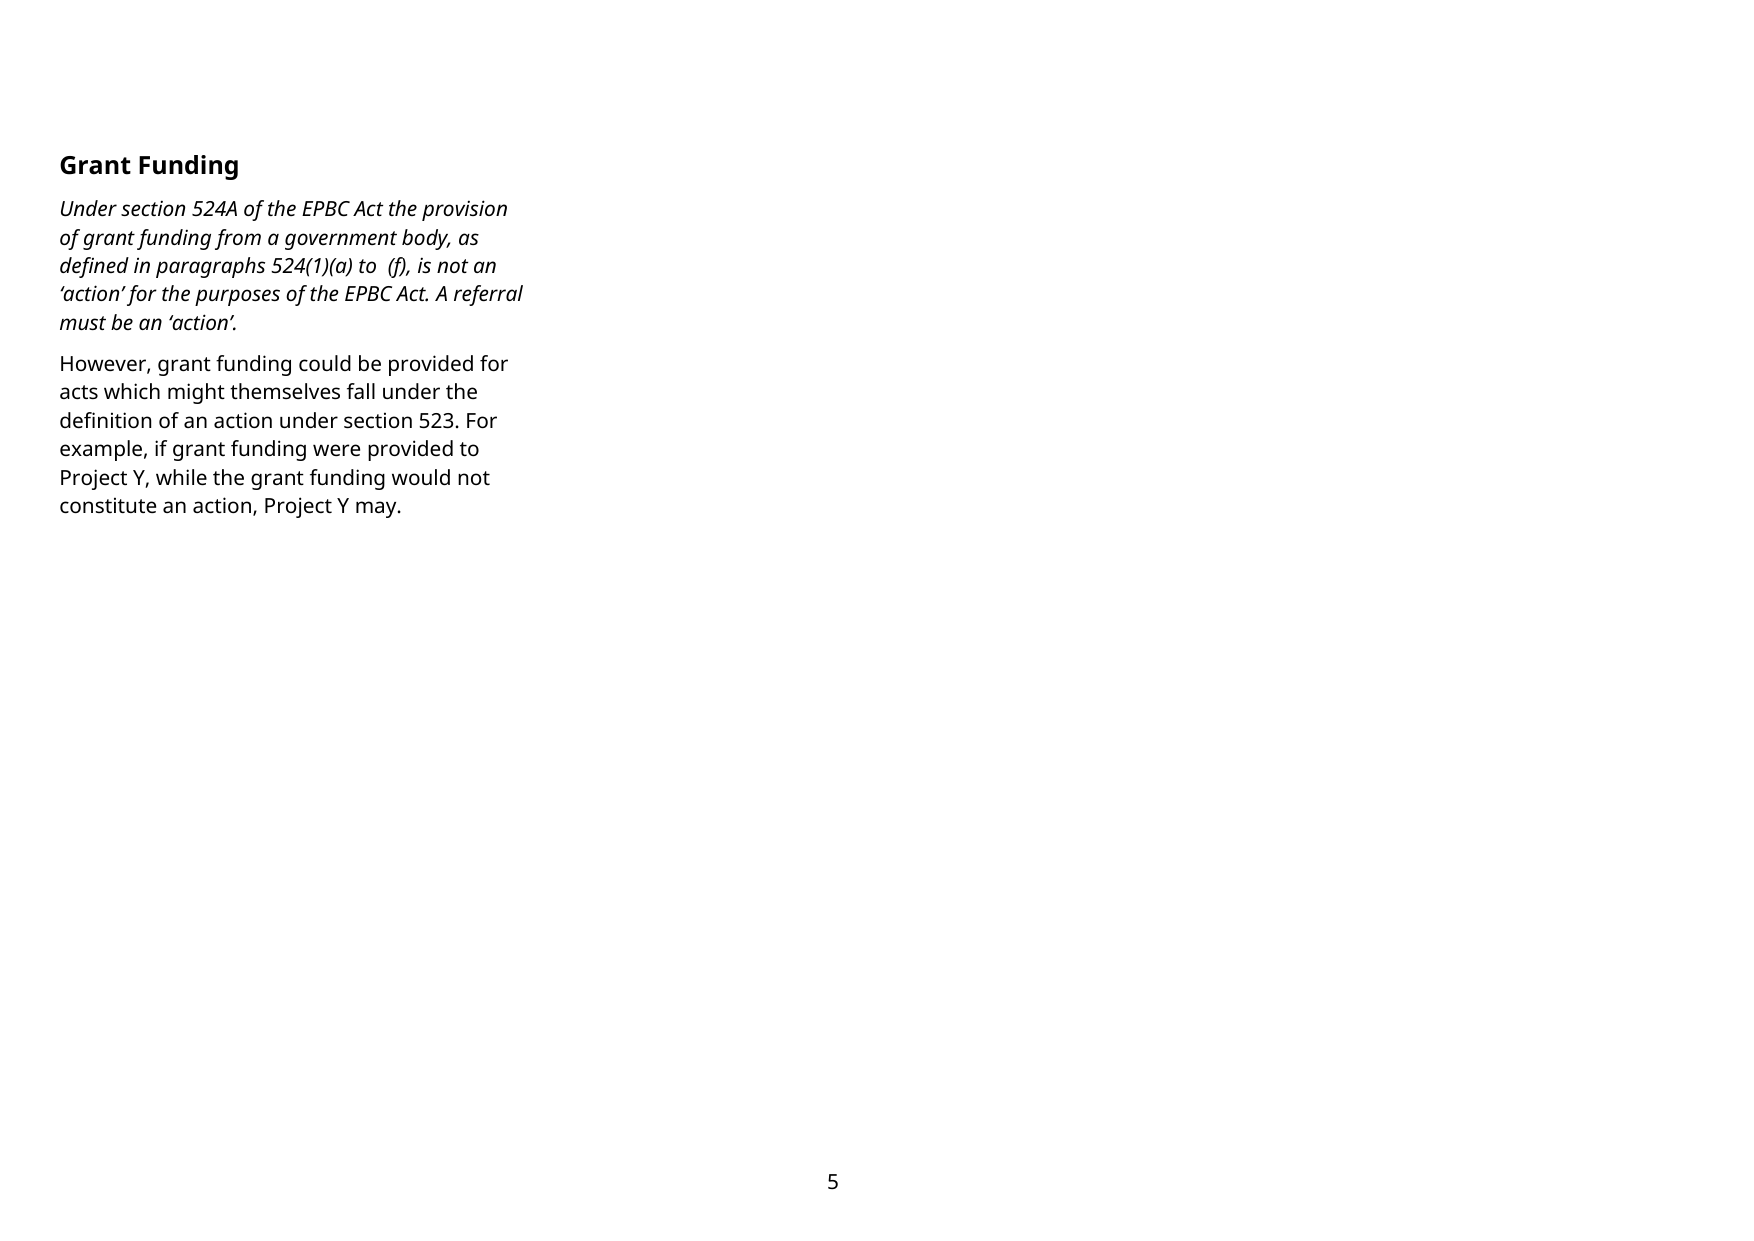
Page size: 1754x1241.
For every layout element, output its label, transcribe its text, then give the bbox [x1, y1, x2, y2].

subtitle Under section 524A of the EPBC Act the provision of grant funding from a government body, as defined in paragraphs 524(1)(a) to (f), is not an ‘action’ for the purposes of the EPBC Act. A referral must be an ‘action’. [59, 194, 526, 336]
text However, grant funding could be provided for acts which might themselves fall under the definition of an action under section 523. For example, if grant funding were provided to Project Y, while the grant funding would not constitute an action, Project Y may. [59, 349, 526, 519]
text Grant Funding [59, 148, 526, 182]
